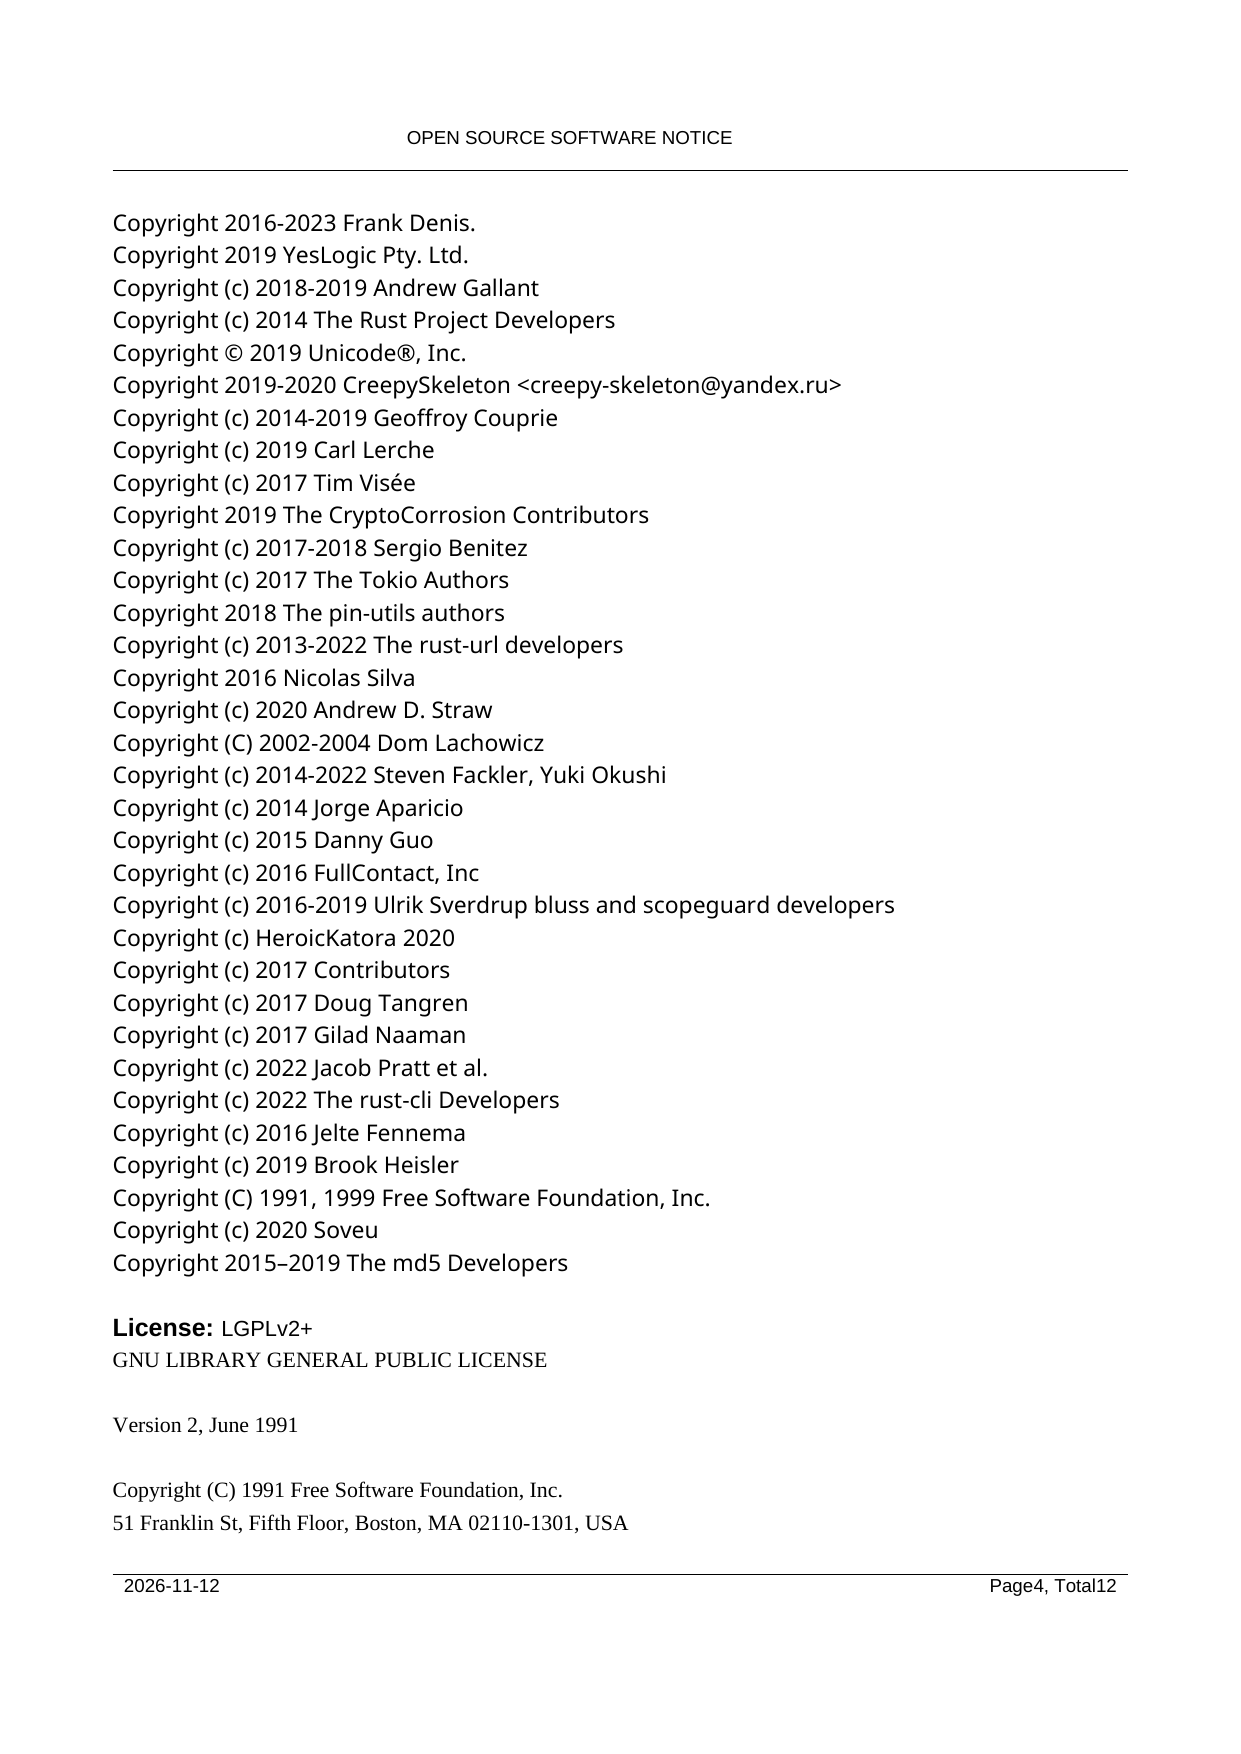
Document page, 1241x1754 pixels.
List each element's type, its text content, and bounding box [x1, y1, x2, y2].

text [112, 206, 1128, 1311]
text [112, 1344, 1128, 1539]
text License: LGPLv2+ [112, 1311, 1128, 1344]
